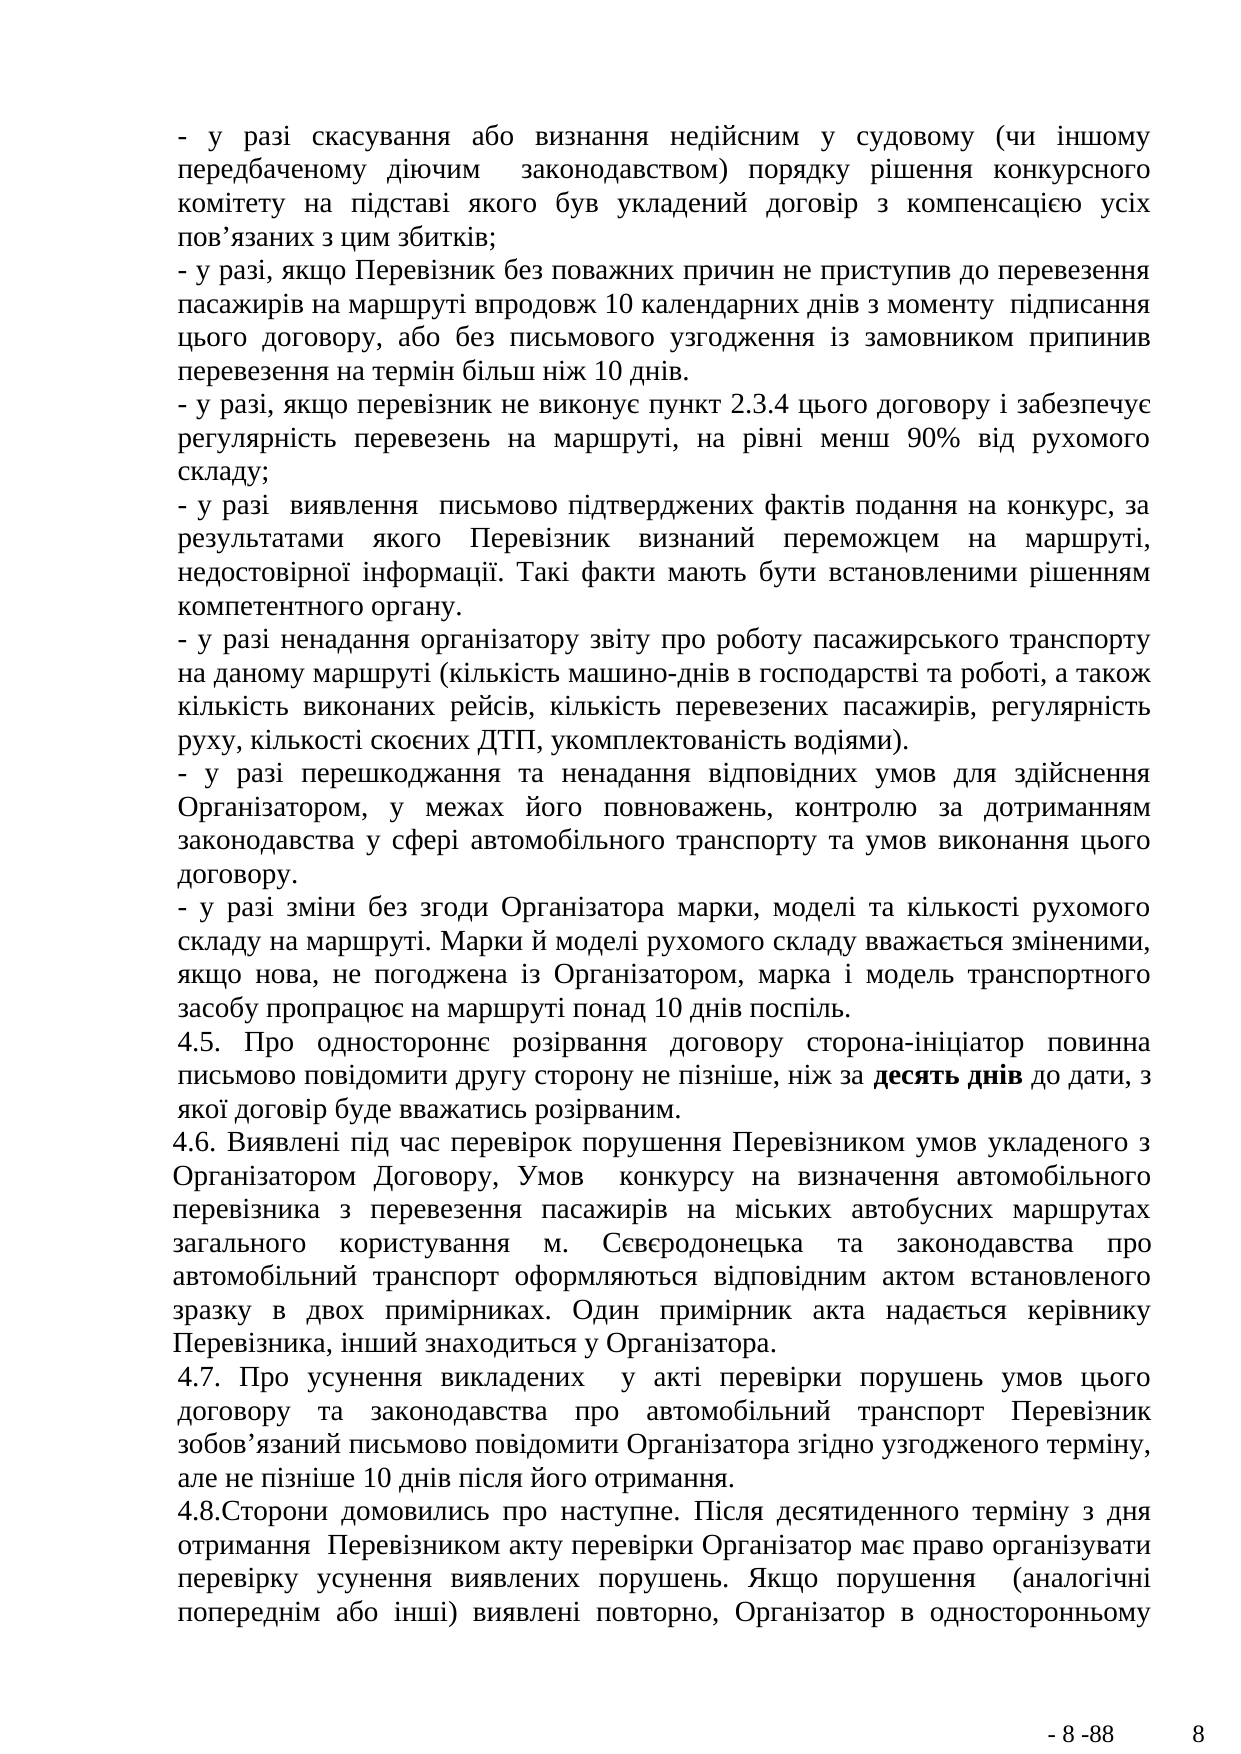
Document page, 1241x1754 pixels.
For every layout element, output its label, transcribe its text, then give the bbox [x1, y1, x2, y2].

text 4.6. Виявлені під час перевірок порушення Перевізником умов укладеного з Організатором Договору, Умов конкурсу на визначення автомобільного перевізника з перевезення пасажирів на міських автобусних маршрутах загального користування м. Сєвєродонецька та законодавства про автомобільний транспорт оформляються відповідним актом встановленого зразку в двох примірниках. Один примірник акта надається керівнику Перевізника, інший знаходиться у Організатора. [172, 1124, 1152, 1359]
text - у разі, якщо перевізник не виконує пункт 2.3.4 цього договору і забезпечує регулярність перевезень на маршруті, на рівні менш 90% від рухомого складу; [177, 386, 1152, 487]
text 4.5. Про одностороннє розірвання договору сторона-ініціатор повинна письмово повідомити другу сторону не пізніше, ніж за десять днів до дати, з якої договір буде вважатись розірваним. [177, 1024, 1152, 1124]
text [177, 1493, 1152, 1627]
text - у разі, якщо Перевізник без поважних причин не приступив до перевезення пасажирів на маршруті впродовж 10 календарних днів з моменту підписання цього договору, або без письмового узгодження із замовником припинив перевезення на термін більш ніж 10 днів. [177, 252, 1152, 386]
text - у разі зміни без згоди Організатора марки, моделі та кількості рухомого складу на маршруті. Марки й моделі рухомого складу вважається зміненими, якщо нова, не погоджена із Організатором, марка і модель транспортного засобу пропрацює на маршруті понад 10 днів поспіль. [177, 889, 1152, 1024]
text - у разі скасування або визнання недійсним у судовому (чи іншому передбаченому діючим законодавством) порядку рішення конкурсного комітету на підставі якого був укладений договір з компенсацією усіх пов’язаних з цим збитків; [177, 118, 1152, 252]
text - у разі ненадання організатору звіту про роботу пасажирського транспорту на даному маршруті (кількість машино-днів в господарстві та роботі, а також кількість виконаних рейсів, кількість перевезених пасажирів, регулярність руху, кількості скоєних ДТП, укомплектованість водіями). [177, 621, 1152, 755]
text 4.7. Про усунення викладених у акті перевірки порушень умов цього договору та законодавства про автомобільний транспорт Перевізник зобов’язаний письмово повідомити Організатора згідно узгодженого терміну, але не пізніше 10 днів після його отримання. [177, 1359, 1152, 1493]
text - у разі перешкоджання та ненадання відповідних умов для здійснення Організатором, у межах його повноважень, контролю за дотриманням законодавства у сфері автомобільного транспорту та умов виконання цього договору. [177, 755, 1152, 889]
text - у разі виявлення письмово підтверджених фактів подання на конкурс, за результатами якого Перевізник визнаний переможцем на маршруті, недостовірної інформації. Такі факти мають бути встановленими рішенням компетентного органу. [177, 487, 1152, 621]
